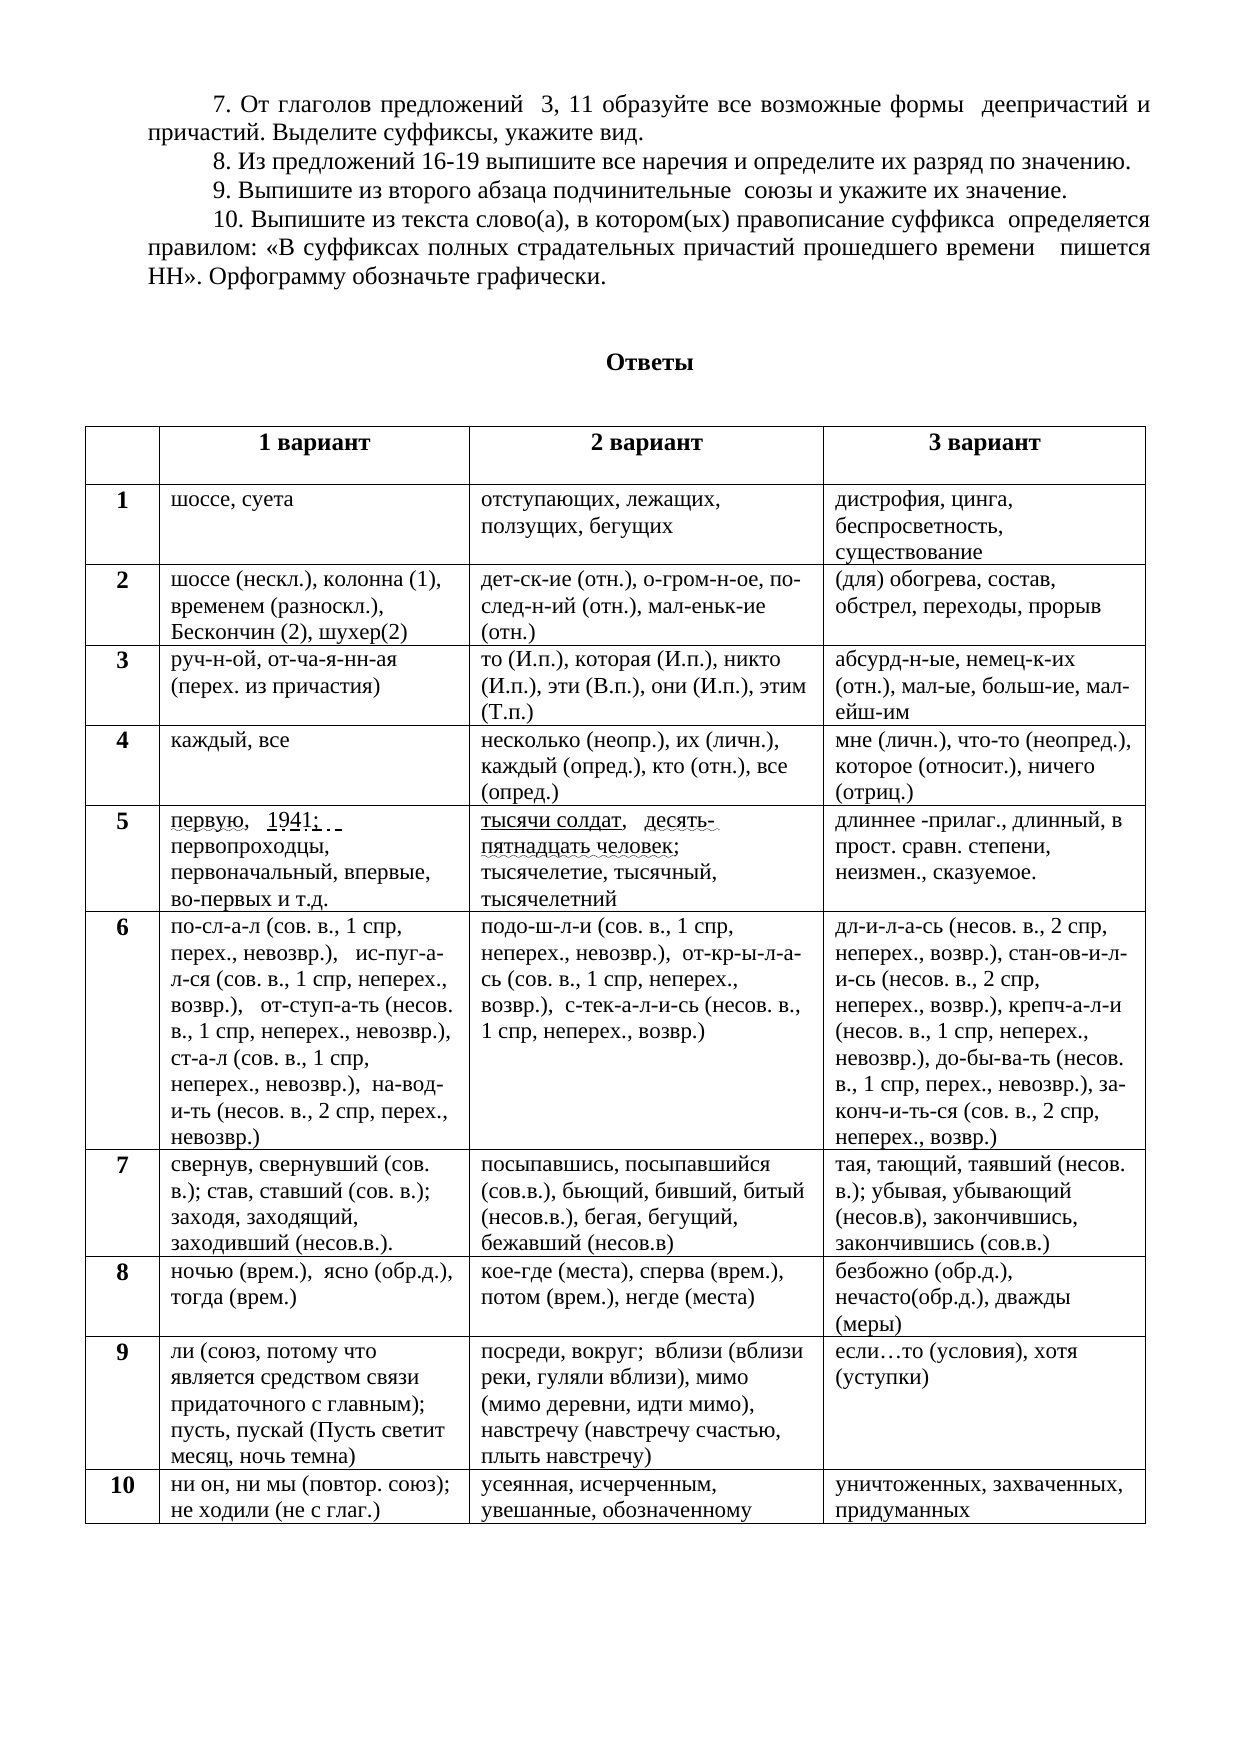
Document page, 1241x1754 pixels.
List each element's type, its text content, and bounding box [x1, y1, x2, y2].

table_cell шоссе (нескл.), колонна (1), временем (разноскл.), Бескончин (2), шухер(2) [160, 565, 469, 644]
table_cell мне (личн.), что-то (неопред.), которое (относит.), ничего (отриц.) [824, 726, 1145, 805]
table_cell посреди, вокруг; вблизи (вблизи реки, гуляли вблизи), мимо (мимо деревни, идти мимо), навстречу (навстречу счастью, плыть навстречу) [470, 1337, 823, 1469]
table_cell 9 [86, 1337, 159, 1469]
table_cell ли (союз, потому что является средством связи придаточного с главным); пусть, пускай (Пусть светит месяц, ночь темна) [160, 1337, 469, 1469]
table_cell отступающих, лежащих, ползущих, бегущих [470, 485, 823, 564]
table_header [86, 427, 159, 484]
text 8. Из предложений 16-19 выпишите все наречия и определите их разряд по значению. [148, 146, 1152, 175]
table_cell шоссе, суета [160, 485, 469, 564]
table_cell 3 [86, 646, 159, 724]
table_header 2 вариант [470, 427, 823, 484]
table_cell ночью (врем.), ясно (обр.д.), тогда (врем.) [160, 1257, 469, 1336]
table_cell абсурд-н-ые, немец-к-их (отн.), мал-ые, больш-ие, мал-ейш-им [824, 646, 1145, 724]
table_cell уничтоженных, захваченных, придуманных [824, 1470, 1145, 1522]
table_cell 6 [86, 912, 159, 1149]
table_cell дистрофия, цинга, беспросветность, существование [824, 485, 1145, 564]
text 7. От глаголов предложений 3, 11 образуйте все возможные формы деепричастий и причастий. Выделите суффиксы, укажите вид. [148, 89, 1152, 146]
table_cell усеянная, исчерченным, увешанные, обозначенному [470, 1470, 823, 1522]
table_cell 1 [86, 485, 159, 564]
table_cell 7 [86, 1150, 159, 1256]
table_cell кое-где (места), сперва (врем.), потом (врем.), негде (места) [470, 1257, 823, 1336]
text Ответы [148, 347, 1152, 376]
table_cell (для) обогрева, состав, обстрел, переходы, прорыв [824, 565, 1145, 644]
table_cell первую, 1941; первопроходцы, первоначальный, впервые, во-первых и т.д. [160, 806, 469, 911]
table_cell 8 [86, 1257, 159, 1336]
table_cell каждый, все [160, 726, 469, 805]
table_header 3 вариант [824, 427, 1145, 484]
table_cell подо-ш-л-и (сов. в., 1 спр, неперех., невозвр.), от-кр-ы-л-а-сь (сов. в., 1 спр, неперех., возвр.), с-тек-а-л-и-сь (несов. в., 1 спр, неперех., возвр.) [470, 912, 823, 1149]
table_cell дл-и-л-а-сь (несов. в., 2 спр, неперех., возвр.), стан-ов-и-л-и-сь (несов. в., 2 спр, неперех., возвр.), крепч-а-л-и (несов. в., 1 спр, неперех., невозвр.), до-бы-ва-ть (несов. в., 1 спр, перех., невозвр.), за-конч-и-ть-ся (сов. в., 2 спр, неперех., возвр.) [824, 912, 1145, 1149]
table_header 1 вариант [160, 427, 469, 484]
table_cell тысячи солдат, десять-пятнадцать человек; тысячелетие, тысячный, тысячелетний [470, 806, 823, 911]
table_cell руч-н-ой, от-ча-я-нн-ая (перех. из причастия) [160, 646, 469, 724]
table_cell посыпавшись, посыпавшийся (сов.в.), бьющий, бивший, битый (несов.в.), бегая, бегущий, бежавший (несов.в) [470, 1150, 823, 1256]
table_cell 2 [86, 565, 159, 644]
table_cell 4 [86, 726, 159, 805]
table_cell то (И.п.), которая (И.п.), никто (И.п.), эти (В.п.), они (И.п.), этим (Т.п.) [470, 646, 823, 724]
text 9. Выпишите из второго абзаца подчинительные союзы и укажите их значение. [148, 175, 1152, 204]
table_cell тая, тающий, таявший (несов. в.); убывая, убывающий (несов.в), закончившись, закончившись (сов.в.) [824, 1150, 1145, 1256]
table_cell дет-ск-ие (отн.), о-гром-н-ое, по-след-н-ий (отн.), мал-еньк-ие (отн.) [470, 565, 823, 644]
table_cell если…то (условия), хотя (уступки) [824, 1337, 1145, 1469]
table_cell несколько (неопр.), их (личн.), каждый (опред.), кто (отн.), все (опред.) [470, 726, 823, 805]
table_cell безбожно (обр.д.), нечасто(обр.д.), дважды (меры) [824, 1257, 1145, 1336]
text 10. Выпишите из текста слово(а), в котором(ых) правописание суффикса определяется правилом: «В суффиксах полных страдательных причастий прошедшего времени пишется НН». Орфограмму обозначьте графически. [148, 204, 1152, 290]
table_cell длиннее -прилаг., длинный, в прост. сравн. степени, неизмен., сказуемое. [824, 806, 1145, 911]
table_cell по-сл-а-л (сов. в., 1 спр, перех., невозвр.), ис-пуг-а-л-ся (сов. в., 1 спр, неперех., возвр.), от-ступ-а-ть (несов. в., 1 спр, неперех., невозвр.), ст-а-л (сов. в., 1 спр, неперех., невозвр.), на-вод-и-ть (несов. в., 2 спр, перех., невозвр.) [160, 912, 469, 1149]
table_cell 10 [86, 1470, 159, 1522]
table_cell 5 [86, 806, 159, 911]
table_cell свернув, свернувший (сов. в.); став, ставший (сов. в.); заходя, заходящий, заходивший (несов.в.). [160, 1150, 469, 1256]
table_cell ни он, ни мы (повтор. союз); не ходили (не с глаг.) [160, 1470, 469, 1522]
